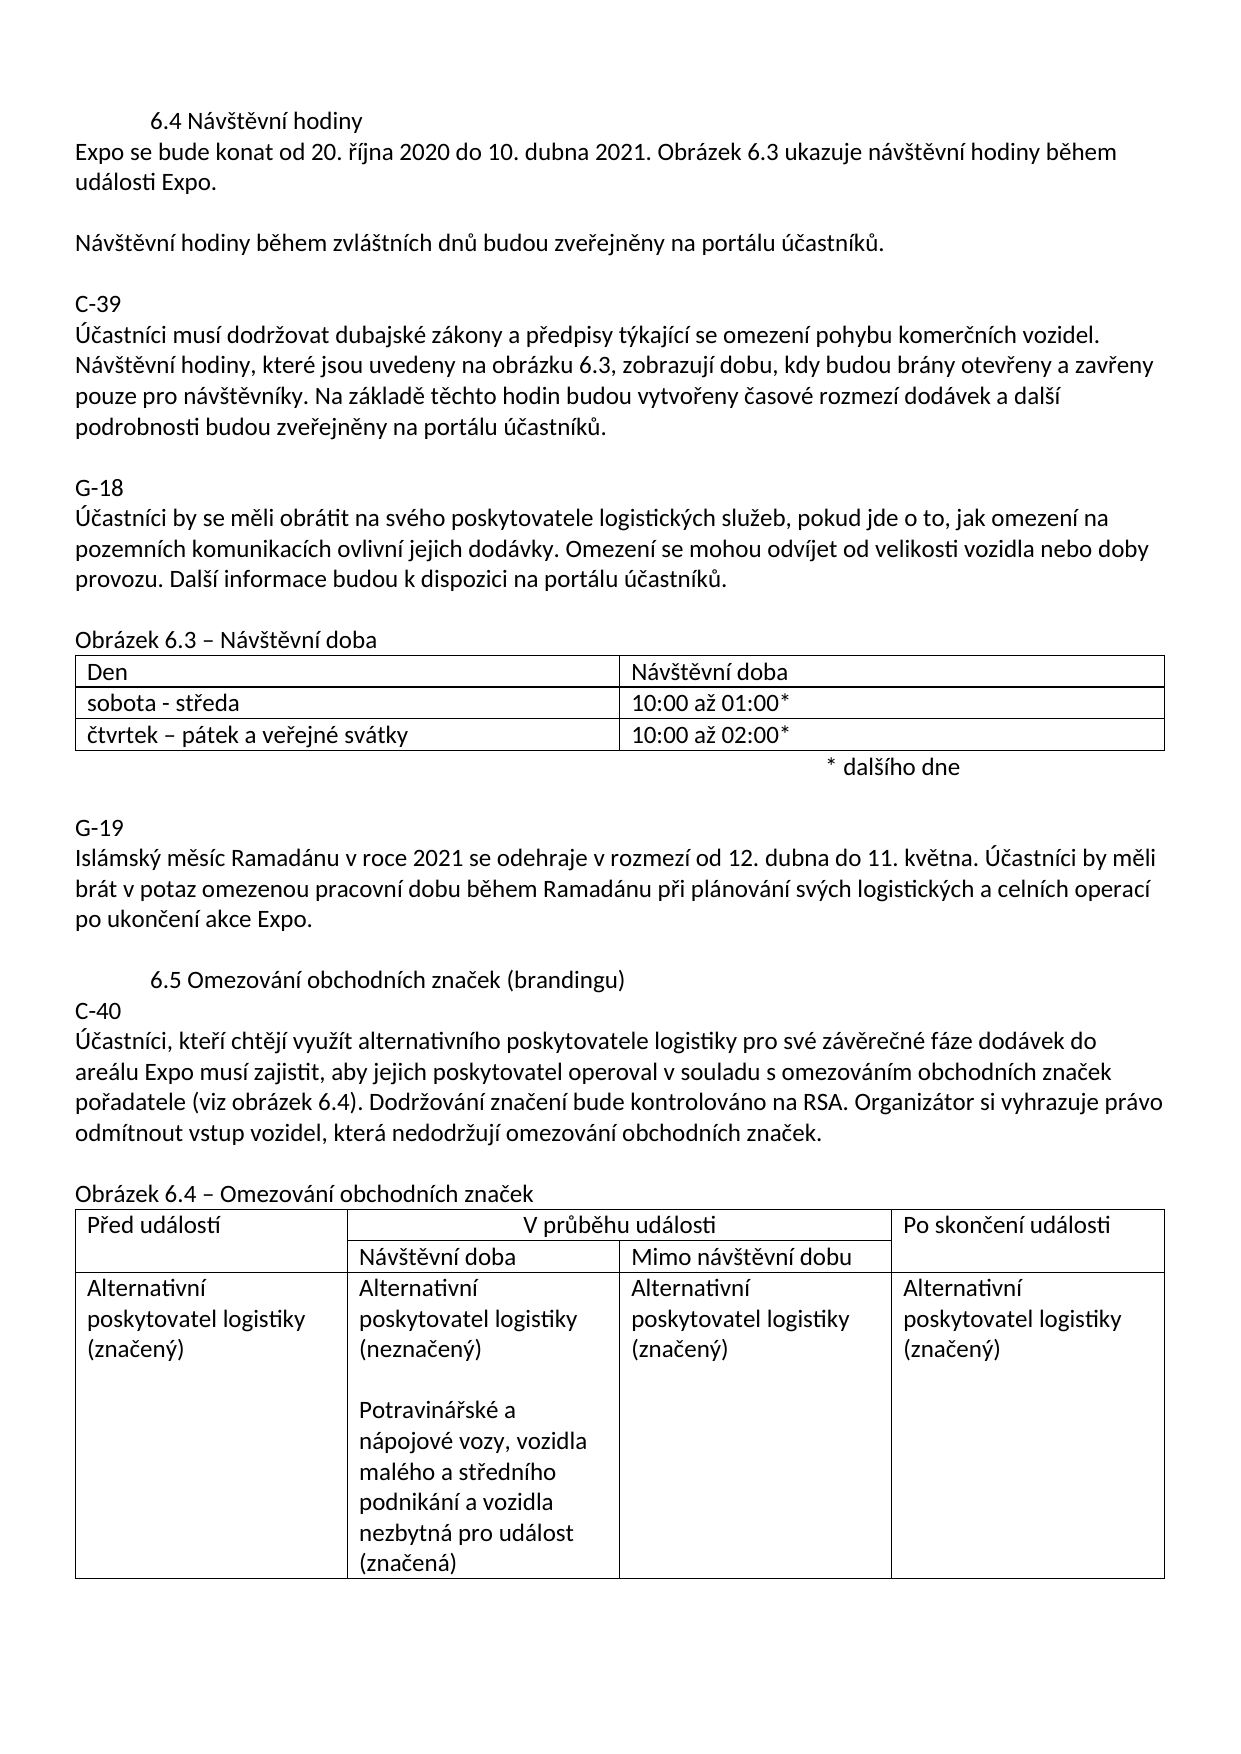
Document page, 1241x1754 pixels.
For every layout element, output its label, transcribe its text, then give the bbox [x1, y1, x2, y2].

table_cell 10:00 až 01:00* [620, 688, 1164, 718]
table_header Před událostí [76, 1210, 347, 1272]
table_cell Alternativní poskytovatel logistiky (značený) [76, 1273, 347, 1578]
table_cell čtvrtek – pátek a veřejné svátky [76, 719, 619, 749]
text 6.4 Návštěvní hodiny [75, 106, 1165, 136]
text G-18 [75, 472, 1165, 502]
table_cell Alternativní poskytovatel logistiky (značený) [892, 1273, 1164, 1578]
text 6.5 Omezování obchodních značek (brandingu) [75, 964, 1165, 995]
text C-39 [75, 289, 1165, 319]
text * dalšího dne [75, 751, 1165, 781]
table_cell sobota - středa [76, 688, 619, 718]
table_header Den [76, 656, 619, 686]
text C-40 [75, 995, 1165, 1025]
text G-19 [75, 812, 1165, 842]
table_header Po skončení události [892, 1210, 1164, 1272]
table_header Návštěvní doba [620, 656, 1164, 686]
table_cell Návštěvní doba [348, 1241, 619, 1272]
text Účastníci by se měli obrátit na svého poskytovatele logistických služeb, pokud jde o to, jak omezení na pozemních komunikacích ovlivní jejich dodávky. Omezení se mohou odvíjet od velikosti vozidla nebo doby provozu. Další informace budou k dispozici na portálu účastníků. [75, 502, 1165, 594]
text Účastníci, kteří chtějí využít alternativního poskytovatele logistiky pro své závěrečné fáze dodávek do areálu Expo musí zajistit, aby jejich poskytovatel operoval v souladu s omezováním obchodních značek pořadatele (viz obrázek 6.4). Dodržování značení bude kontrolováno na RSA. Organizátor si vyhrazuje právo odmítnout vstup vozidel, která nedodržují omezování obchodních značek. [75, 1025, 1165, 1147]
table_cell Alternativní poskytovatel logistiky (neznačený) Potravinářské a nápojové vozy, vozidla malého a středního podnikání a vozidla nezbytná pro událost (značená) [348, 1273, 619, 1578]
table_cell Mimo návštěvní dobu [620, 1241, 891, 1272]
text Obrázek 6.4 – Omezování obchodních značek [75, 1178, 1165, 1208]
table_header V průběhu události [348, 1210, 891, 1240]
text Expo se bude konat od 20. října 2020 do 10. dubna 2021. Obrázek 6.3 ukazuje návštěvní hodiny během události Expo. [75, 136, 1165, 197]
text Návštěvní hodiny během zvláštních dnů budou zveřejněny na portálu účastníků. [75, 228, 1165, 258]
text Obrázek 6.3 – Návštěvní doba [75, 624, 1165, 655]
table_cell Alternativní poskytovatel logistiky (značený) [620, 1273, 891, 1578]
text Islámský měsíc Ramadánu v roce 2021 se odehraje v rozmezí od 12. dubna do 11. května. Účastníci by měli brát v potaz omezenou pracovní dobu během Ramadánu při plánování svých logistických a celních operací po ukončení akce Expo. [75, 842, 1165, 934]
table_cell 10:00 až 02:00* [620, 719, 1164, 749]
text Účastníci musí dodržovat dubajské zákony a předpisy týkající se omezení pohybu komerčních vozidel. Návštěvní hodiny, které jsou uvedeny na obrázku 6.3, zobrazují dobu, kdy budou brány otevřeny a zavřeny pouze pro návštěvníky. Na základě těchto hodin budou vytvořeny časové rozmezí dodávek a další podrobnosti budou zveřejněny na portálu účastníků. [75, 319, 1165, 441]
